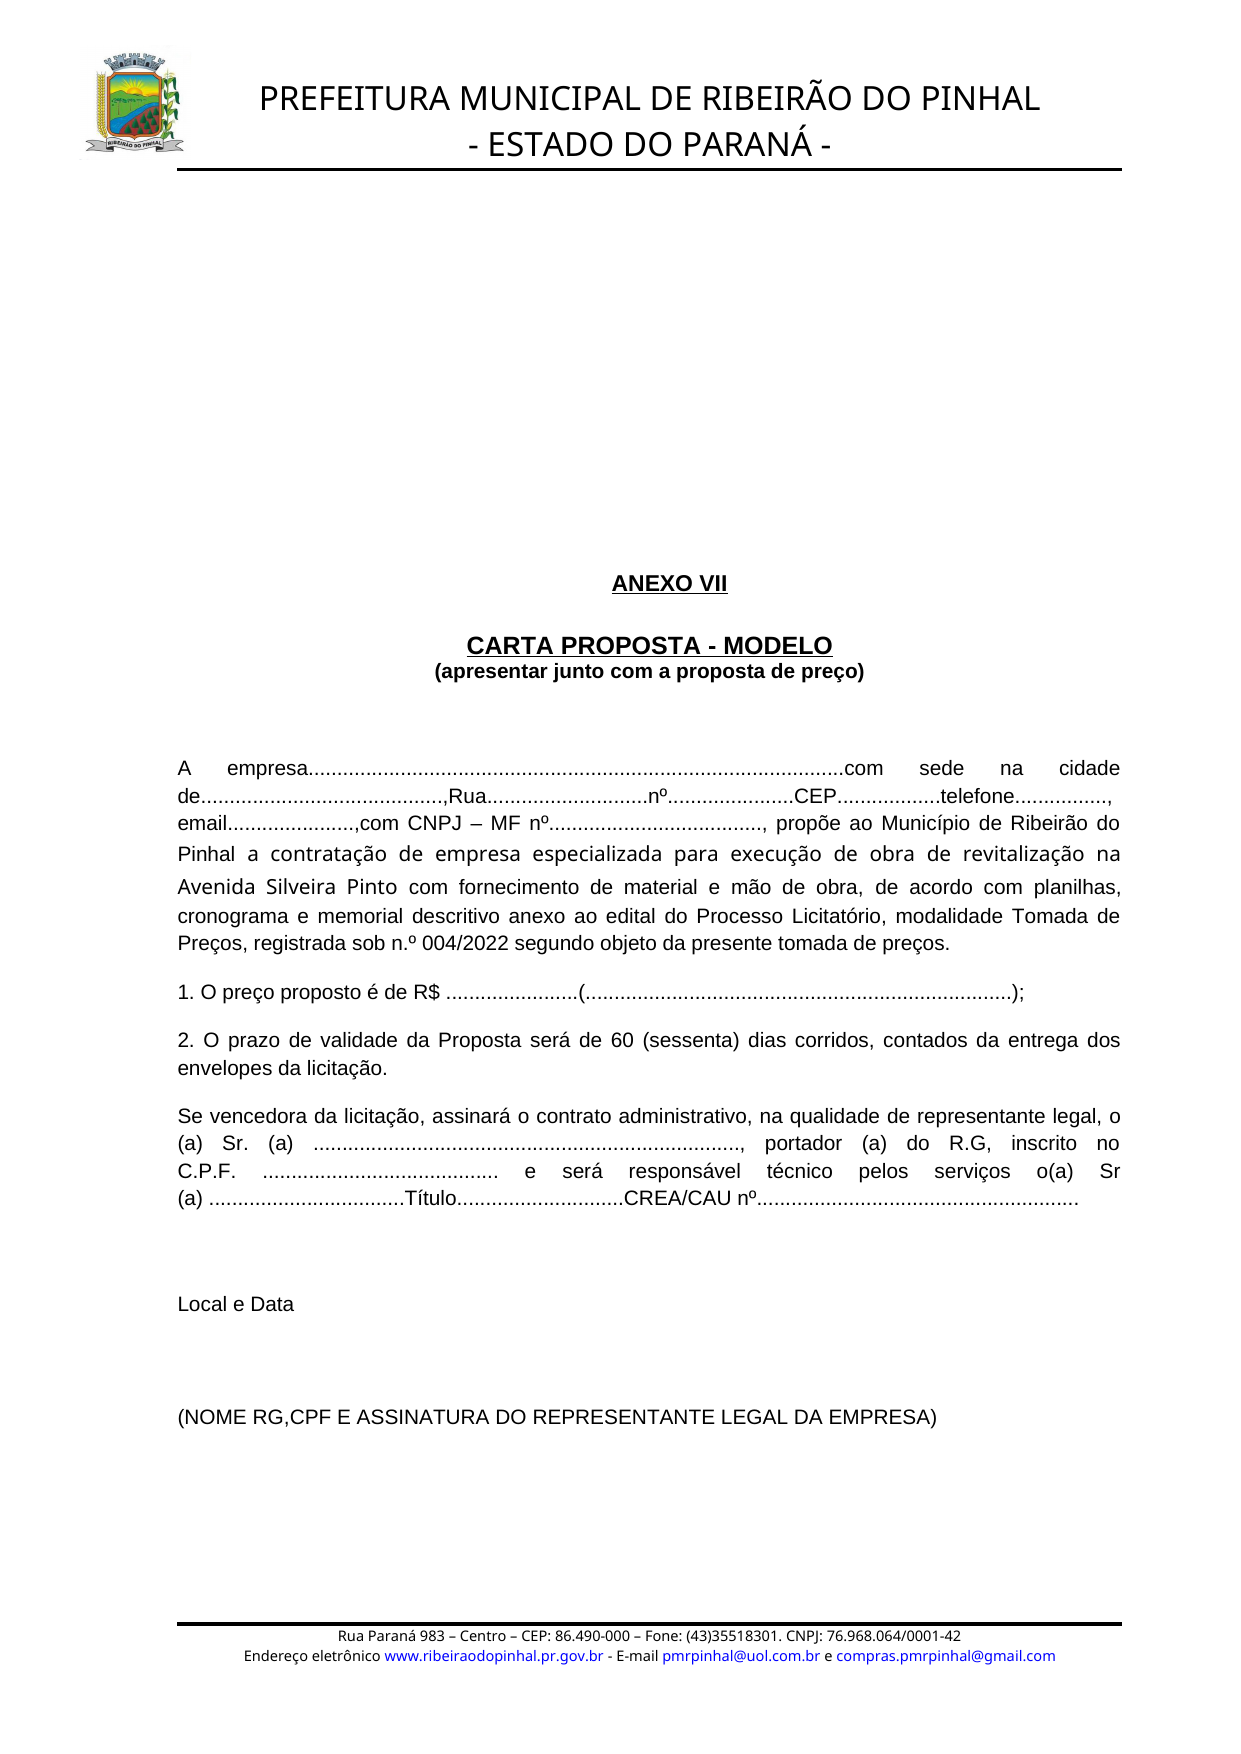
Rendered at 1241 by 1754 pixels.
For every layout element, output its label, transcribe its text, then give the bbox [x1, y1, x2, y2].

subtitle CARTA PROPOSTA - MODELO [177, 631, 1122, 659]
text (NOME RG,CPF E ASSINATURA DO REPRESENTANTE LEGAL DA EMPRESA) [177, 1405, 1122, 1429]
text 1. O preço proposto é de R$ .......................(..........................................................................); [177, 979, 1122, 1003]
text 2. O prazo de validade da Proposta será de 60 (sessenta) dias corridos, contados da entrega dos envelopes da licitação. [177, 1028, 1122, 1079]
text Local e Data [177, 1291, 1122, 1315]
text (apresentar junto com a proposta de preço) [177, 659, 1122, 683]
text A empresa.............................................................................................com sede na cidade de..........................................,Rua............................nº......................CEP..................telefone................,email......................,com CNPJ – MF nº....................................., propõe ao Município de Ribeirão do Pinhal a contratação de empresa especializada para execução de obra de revitalização na Avenida Silveira Pinto com fornecimento de material e mão de obra, de acordo com planilhas, cronograma e memorial descritivo anexo ao edital do Processo Licitatório, modalidade Tomada de Preços, registrada sob n.º 004/2022 segundo objeto da presente tomada de preços. [177, 756, 1122, 955]
picture [79, 45, 192, 160]
text ANEXO VII [177, 570, 1161, 597]
text Se vencedora da licitação, assinará o contrato administrativo, na qualidade de representante legal, o (a) Sr. (a) .........................................................................., portador (a) do R.G, inscrito no C.P.F. ......................................... e será responsável técnico pelos serviços o(a) Sr (a) ..................................Título.............................CREA/CAU nº........................................................ [177, 1104, 1122, 1210]
